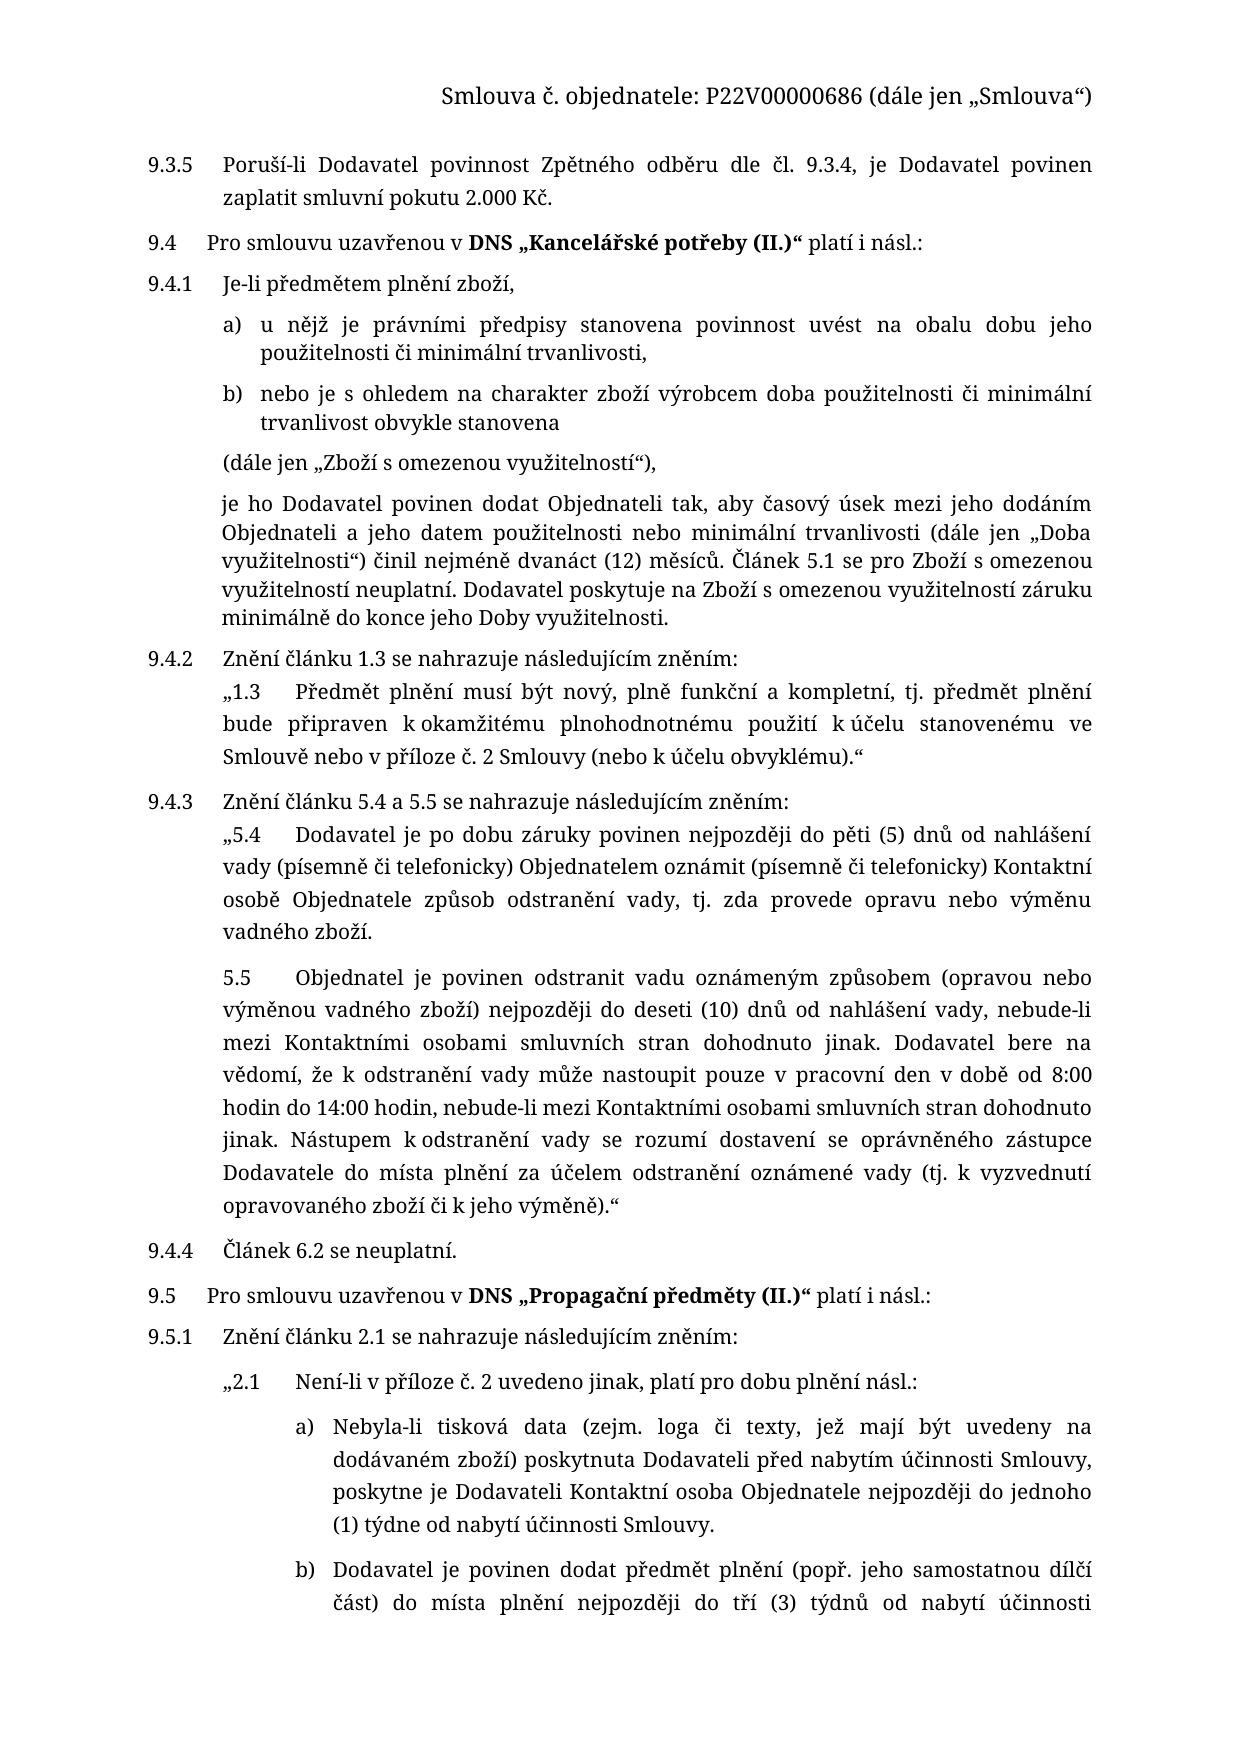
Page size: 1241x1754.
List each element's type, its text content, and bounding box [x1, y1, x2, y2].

list Nebyla-li tisková data (zejm. loga či texty, jež mají být uvedeny na dodávaném zboží) poskytnuta Dodavateli před nabytím účinnosti Smlouvy, poskytne je Dodavateli Kontaktní osoba Objednatele nejpozději do jednoho (1) týdne od nabytí účinnosti Smlouvy. [295, 1412, 1093, 1538]
list Pro smlouvu uzavřenou v DNS „Kancelářské potřeby (II.)“ platí i násl.: [148, 228, 1093, 256]
list Poruší-li Dodavatel povinnost Zpětného odběru dle čl. 9.3.4, je Dodavatel povinen zaplatit smluvní pokutu 2.000 Kč. [148, 150, 1093, 211]
list Znění článku 5.4 a 5.5 se nahrazuje následujícím zněním: [148, 787, 1093, 816]
list Znění článku 1.3 se nahrazuje následujícím zněním: [148, 644, 1093, 673]
text je ho Dodavatel povinen dodat Objednateli tak, aby časový úsek mezi jeho dodáním Objednateli a jeho datem použitelnosti nebo minimální trvanlivosti (dále jen „Doba využitelnosti“) činil nejméně dvanáct (12) měsíců. Článek 5.1 se pro Zboží s omezenou využitelností neuplatní. Dodavatel poskytuje na Zboží s omezenou využitelností záruku minimálně do konce jeho Doby využitelnosti. [221, 489, 1093, 632]
list 5.5 Objednatel je povinen odstranit vadu oznámeným způsobem (opravou nebo výměnou vadného zboží) nejpozději do deseti (10) dnů od nahlášení vady, nebude-li mezi Kontaktními osobami smluvních stran dohodnuto jinak. Dodavatel bere na vědomí, že k odstranění vady může nastoupit pouze v pracovní den v době od 8:00 hodin do 14:00 hodin, nebude-li mezi Kontaktními osobami smluvních stran dohodnuto jinak. Nástupem k odstranění vady se rozumí dostavení se oprávněného zástupce Dodavatele do místa plnění za účelem odstranění oznámené vady (tj. k vyzvednutí opravovaného zboží či k jeho výměně).“ [223, 963, 1093, 1219]
list „2.1 Není-li v příloze č. 2 uvedeno jinak, platí pro dobu plnění násl.: [223, 1367, 1093, 1396]
list Je-li předmětem plnění zboží, [148, 269, 1093, 297]
list Znění článku 2.1 se nahrazuje následujícím zněním: [148, 1322, 1093, 1350]
list u nějž je právními předpisy stanovena povinnost uvést na obalu dobu jeho použitelnosti či minimální trvanlivosti, [223, 310, 1093, 367]
list „5.4 Dodavatel je po dobu záruky povinen nejpozději do pěti (5) dnů od nahlášení vady (písemně či telefonicky) Objednatelem oznámit (písemně či telefonicky) Kontaktní osobě Objednatele způsob odstranění vady, tj. zda provede opravu nebo výměnu vadného zboží. [223, 820, 1093, 946]
list nebo je s ohledem na charakter zboží výrobcem doba použitelnosti či minimální trvanlivost obvykle stanovena [223, 379, 1093, 436]
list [295, 1555, 1093, 1616]
list Pro smlouvu uzavřenou v DNS „Propagační předměty (II.)“ platí i násl.: [148, 1281, 1093, 1309]
list Článek 6.2 se neuplatní. [148, 1236, 1093, 1264]
list „1.3 Předmět plnění musí být nový, plně funkční a kompletní, tj. předmět plnění bude připraven k okamžitému plnohodnotnému použití k účelu stanovenému ve Smlouvě nebo v příloze č. 2 Smlouvy (nebo k účelu obvyklému).“ [223, 677, 1093, 770]
text (dále jen „Zboží s omezenou využitelností“), [223, 448, 1093, 477]
